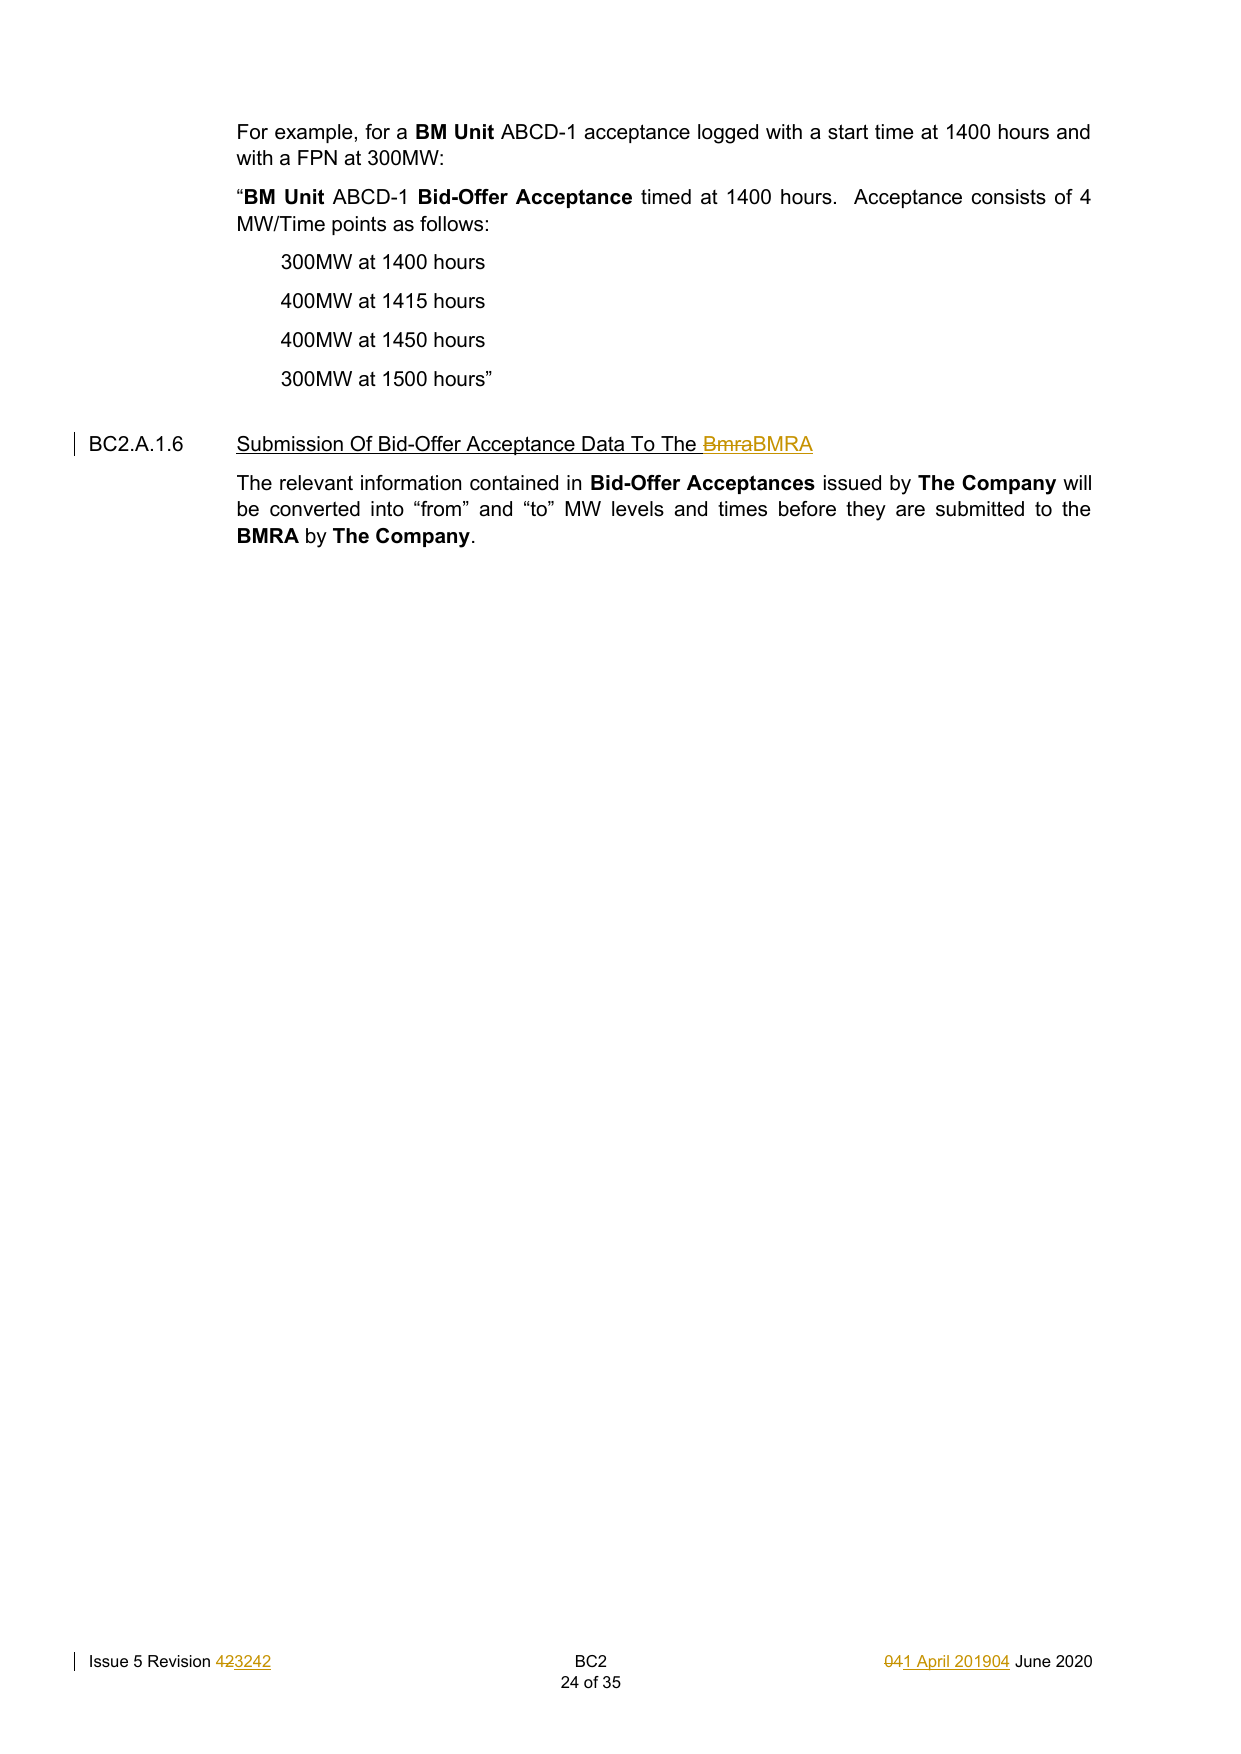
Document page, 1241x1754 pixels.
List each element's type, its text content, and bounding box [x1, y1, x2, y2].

text BC2.A.1.6 Submission Of Bid-Offer Acceptance Data To The [89, 432, 1092, 456]
text “BM Unit ABCD-1 Bid-Offer Acceptance timed at 1400 hours. Acceptance consists of 4 MW/Time points as follows: [89, 185, 1092, 235]
text For example, for a BM Unit ABCD-1 acceptance logged with a start time at 1400 hours and with a FPN at 300MW: [89, 120, 1092, 170]
text 400MW at 1450 hours [236, 328, 1092, 352]
text 400MW at 1415 hours [236, 289, 1092, 313]
text 300MW at 1400 hours [236, 250, 1092, 274]
text 300MW at 1500 hours” [236, 367, 1092, 391]
text The relevant information contained in Bid-Offer Acceptances issued by The Company will be converted into “from” and “to” MW levels and times before they are submitted to the BMRA by The Company. [89, 471, 1092, 547]
